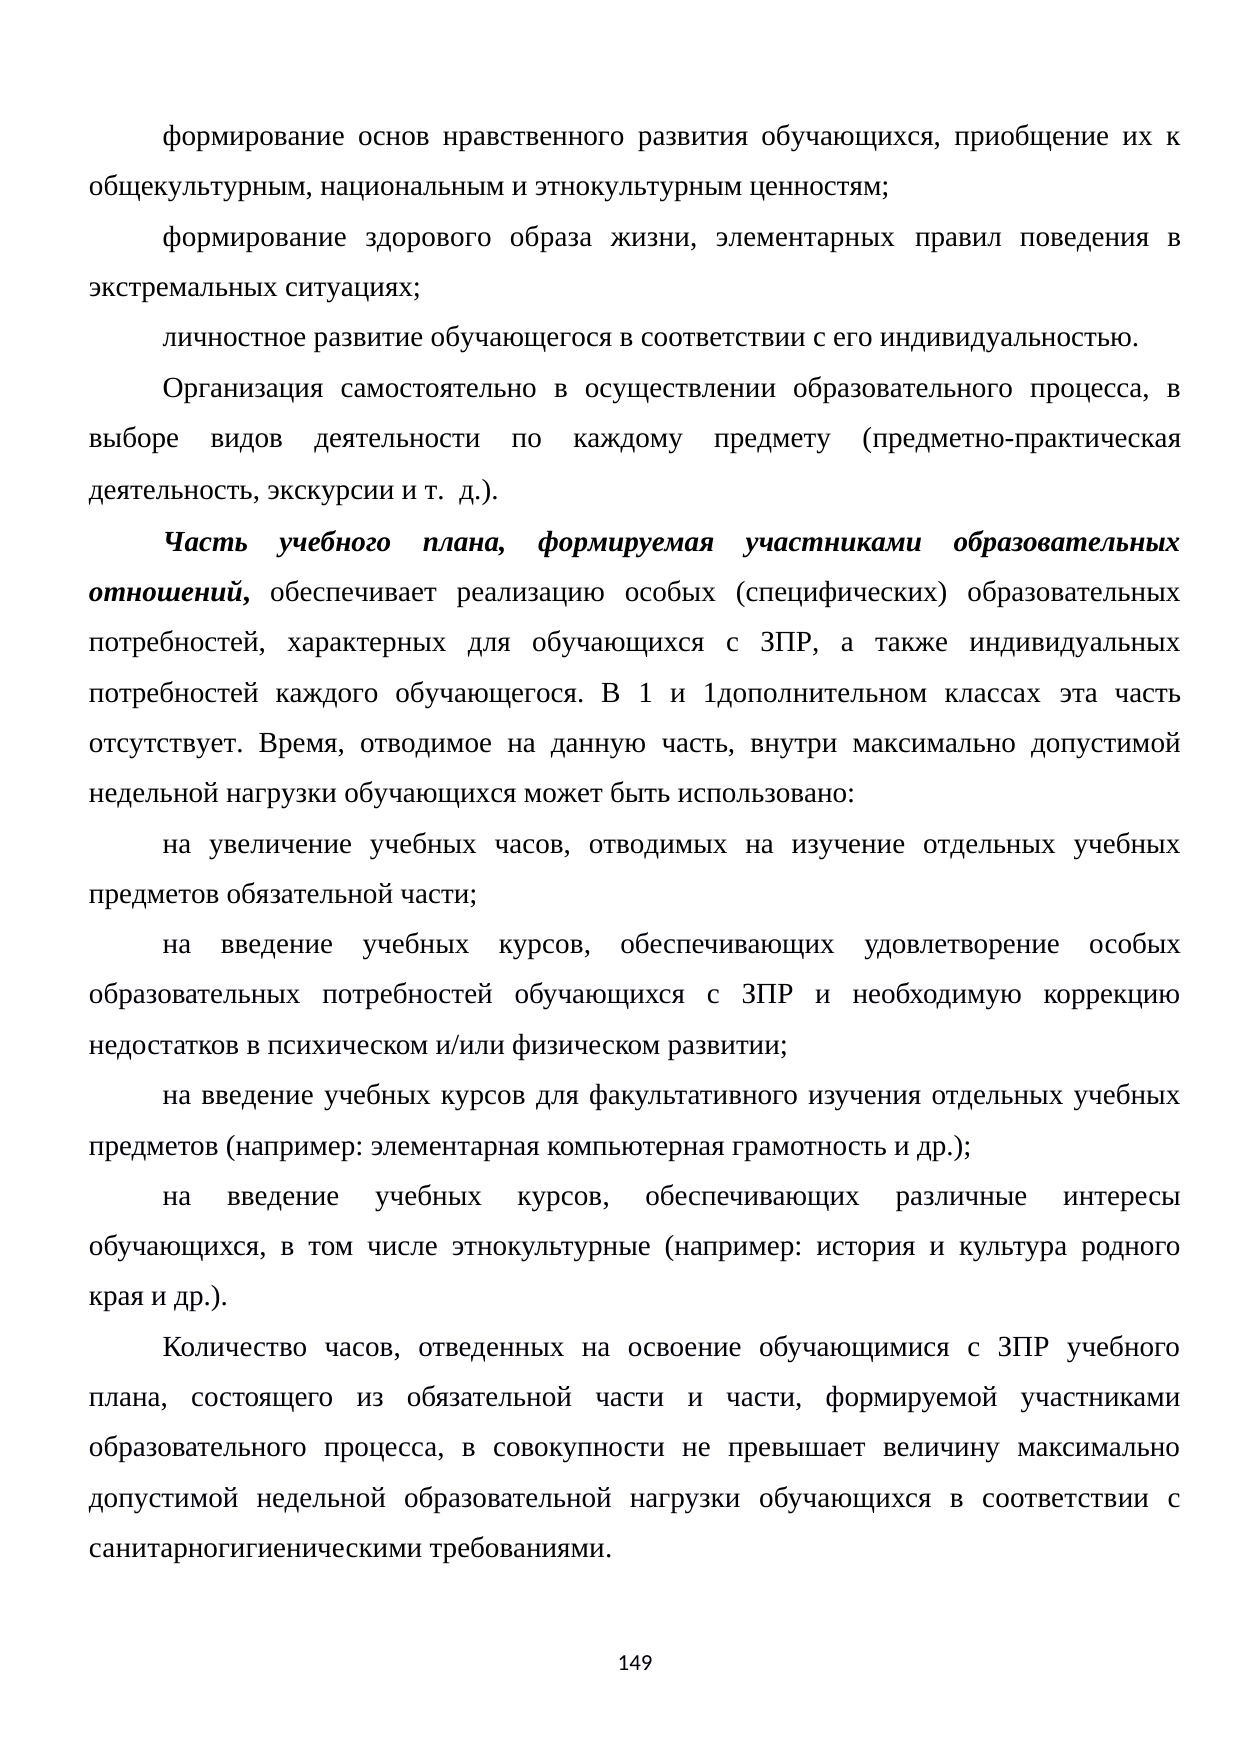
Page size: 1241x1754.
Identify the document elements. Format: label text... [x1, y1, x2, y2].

text на введение учебных курсов, обеспечивающих различные интересы обучающихся, в том числе этнокультурные (например: история и культура родного края и др.). [89, 1178, 1181, 1312]
text Количество часов, отведенных на освоение обучающимися с ЗПР учебного плана, состоящего из обязательной части и части, формируемой участниками образовательного процесса, в совокупности не превышает величину максимально допустимой недельной образовательной нагрузки обучающихся в соответствии с санитарно­гигиеническими требованиями. [89, 1329, 1181, 1564]
text на введение учебных курсов, обеспечивающих удовлетворение особых образовательных потребностей обучающихся с ЗПР и необходимую коррекцию недостатков в психическом и/или физическом развитии; [89, 926, 1181, 1061]
text формирование здорового образа жизни, элементарных правил поведения в экстремальных ситуациях; [89, 219, 1181, 303]
text Часть учебного плана, формируемая участниками образовательных отношений, обеспечивает реализацию особых (специфических) образовательных потребностей, характерных для обучающихся с ЗПР, а также индивидуальных потребностей каждого обучающегося. В 1 и 1дополнительном классах эта часть отсутствует. Время, отводимое на данную часть, внутри максимально допустимой недельной нагрузки обучающихся может быть использовано: [89, 524, 1181, 809]
text на увеличение учебных часов, отводимых на изучение отдельных учебных предметов обязательной части; [89, 826, 1181, 909]
text формирование основ нравственного развития обучающихся, приобщение их к общекультурным, национальным и этнокультурным ценностям; [89, 118, 1181, 202]
text на введение учебных курсов для факультативного изучения отдельных учебных предметов (например: элементарная компьютерная грамотность и др.); [89, 1077, 1181, 1161]
text личностное развитие обучающегося в соответствии с его индивидуальностью. [89, 319, 1181, 353]
text Организация самостоятельно в осуществлении образовательного процесса, в выборе видов деятельности по каждому предмету (предметно-практическая деятельность, экскурсии и т. д.). [89, 370, 1181, 506]
